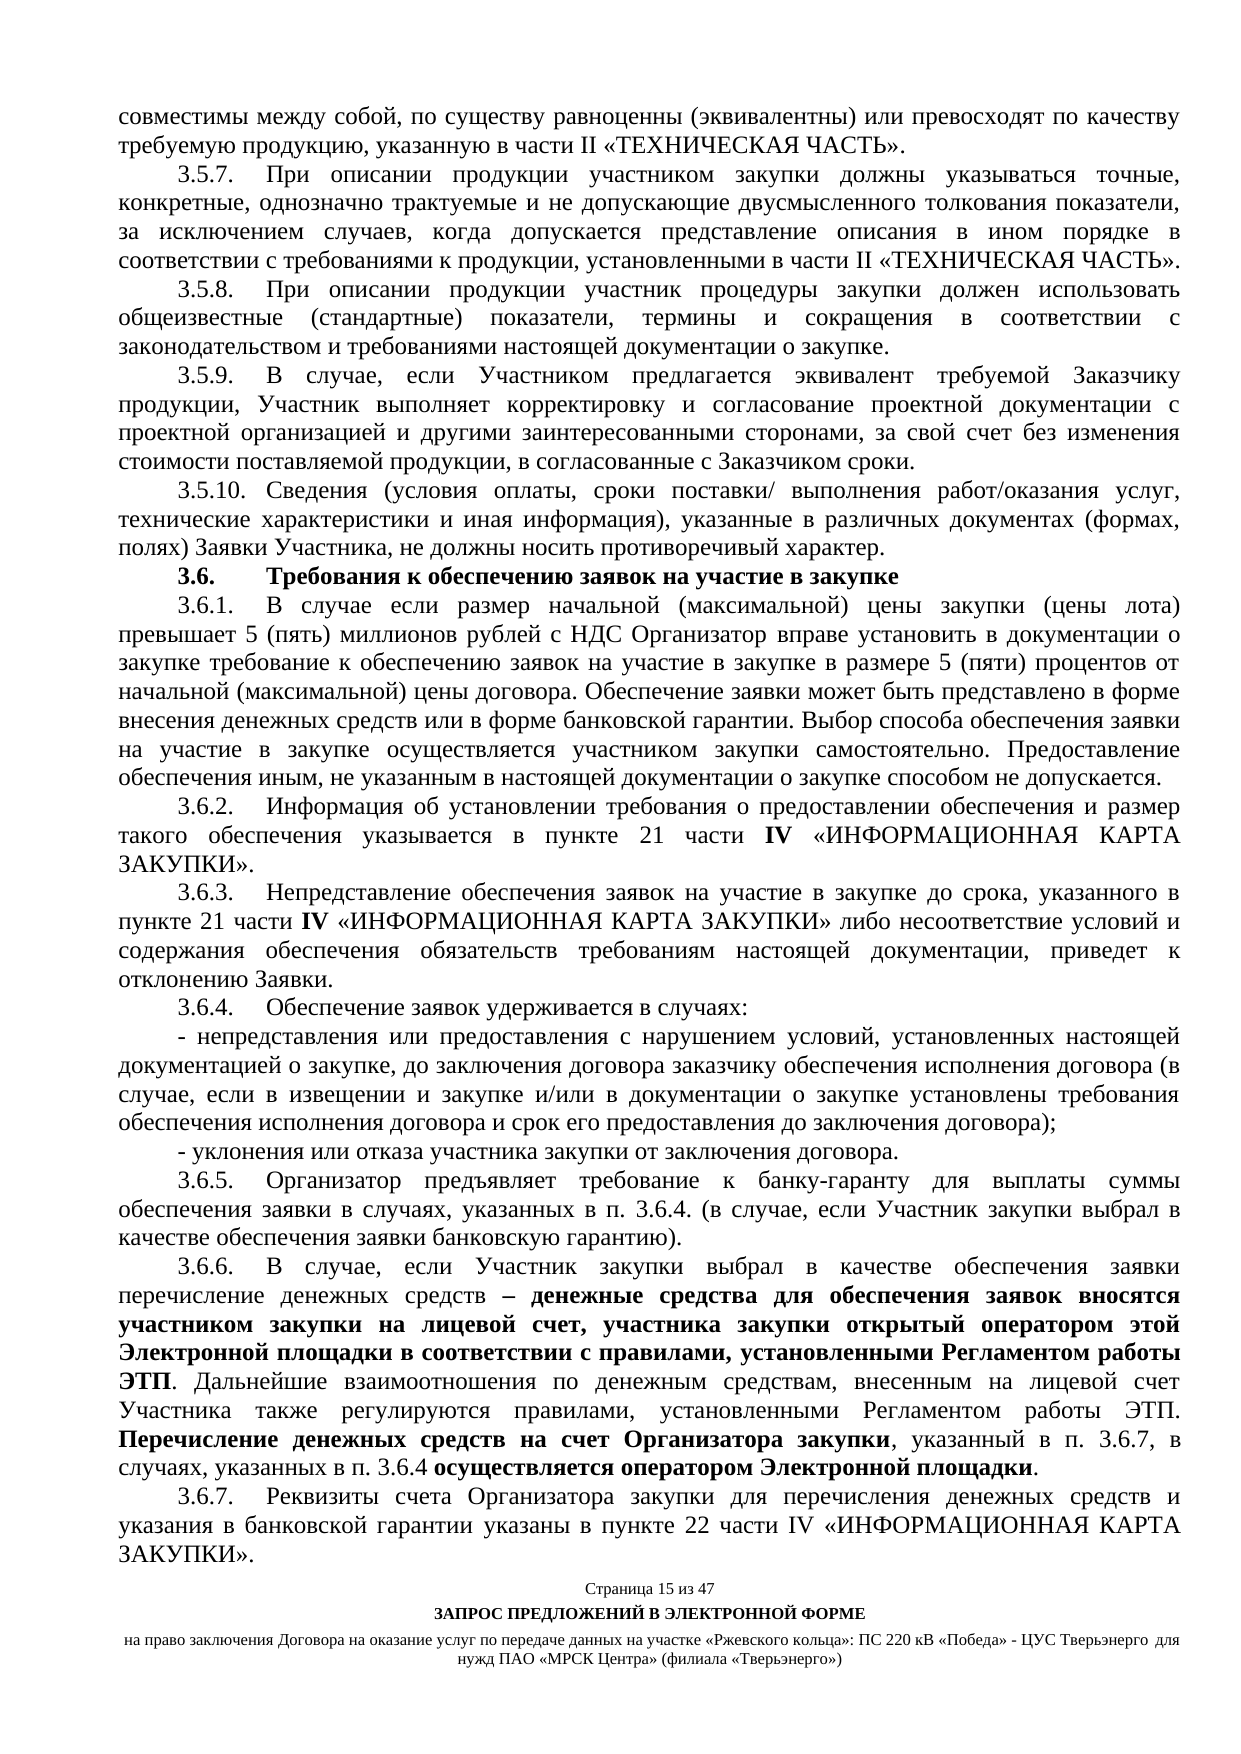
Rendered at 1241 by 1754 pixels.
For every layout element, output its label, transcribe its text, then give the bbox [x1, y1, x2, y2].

subtitle При описании продукции участник процедуры закупки должен использовать общеизвестные (стандартные) показатели, термины и сокращения в соответствии с законодательством и требованиями настоящей документации о закупке. [118, 274, 1181, 360]
subtitle Реквизиты счета Организатора закупки для перечисления денежных средств и указания в банковской гарантии указаны в пункте 22 части IV «ИНФОРМАЦИОННАЯ КАРТА ЗАКУПКИ». [118, 1481, 1181, 1568]
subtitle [118, 101, 1181, 159]
text - непредставления или предоставления с нарушением условий, установленных настоящей документацией о закупке, до заключения договора заказчику обеспечения исполнения договора (в случае, если в извещении и закупке и/или в документации о закупке установлены требования обеспечения исполнения договора и срок его предоставления до заключения договора); [118, 1021, 1181, 1136]
subtitle Информация об установлении требования о предоставлении обеспечения и размер такого обеспечения указывается в пункте 21 части IV «ИНФОРМАЦИОННАЯ КАРТА ЗАКУПКИ». [118, 791, 1181, 877]
subtitle В случае, если Участником предлагается эквивалент требуемой Заказчику продукции, Участник выполняет корректировку и согласование проектной документации с проектной организацией и другими заинтересованными сторонами, за свой счет без изменения стоимости поставляемой продукции, в согласованные с Заказчиком сроки. [118, 360, 1181, 475]
subtitle Сведения (условия оплаты, сроки поставки/ выполнения работ/оказания услуг, технические характеристики и иная информация), указанные в различных документах (формах, полях) Заявки Участника, не должны носить противоречивый характер. [118, 475, 1181, 561]
subtitle Требования к обеспечению заявок на участие в закупке [118, 561, 1181, 590]
subtitle В случае если размер начальной (максимальной) цены закупки (цены лота) превышает 5 (пять) миллионов рублей с НДС Организатор вправе установить в документации о закупке требование к обеспечению заявок на участие в закупке в размере 5 (пяти) процентов от начальной (максимальной) цены договора. Обеспечение заявки может быть представлено в форме внесения денежных средств или в форме банковской гарантии. Выбор способа обеспечения заявки на участие в закупке осуществляется участником закупки самостоятельно. Предоставление обеспечения иным, не указанным в настоящей документации о закупке способом не допускается. [118, 590, 1181, 791]
text - уклонения или отказа участника закупки от заключения договора. [118, 1136, 1181, 1165]
subtitle Организатор предъявляет требование к банку-гаранту для выплаты суммы обеспечения заявки в случаях, указанных в п. 3.6.4. (в случае, если Участник закупки выбрал в качестве обеспечения заявки банковскую гарантию). [118, 1165, 1181, 1251]
subtitle Непредставление обеспечения заявок на участие в закупке до срока, указанного в пункте 21 части IV «ИНФОРМАЦИОННАЯ КАРТА ЗАКУПКИ» либо несоответствие условий и содержания обеспечения обязательств требованиям настоящей документации, приведет к отклонению Заявки. [118, 877, 1181, 992]
subtitle Обеспечение заявок удерживается в случаях: [118, 992, 1181, 1021]
subtitle В случае, если Участник закупки выбрал в качестве обеспечения заявки перечисление денежных средств – денежные средства для обеспечения заявок вносятся участником закупки на лицевой счет, участника закупки открытый оператором этой Электронной площадки в соответствии с правилами, установленными Регламентом работы ЭТП. Дальнейшие взаимоотношения по денежным средствам, внесенным на лицевой счет Участника также регулируются правилами, установленными Регламентом работы ЭТП. Перечисление денежных средств на счет Организатора закупки, указанный в п. 3.6.7, в случаях, указанных в п. 3.6.4 осуществляется оператором Электронной площадки. [118, 1251, 1181, 1481]
subtitle При описании продукции участником закупки должны указываться точные, конкретные, однозначно трактуемые и не допускающие двусмысленного толкования показатели, за исключением случаев, когда допускается представление описания в ином порядке в соответствии с требованиями к продукции, установленными в части II «ТЕХНИЧЕСКАЯ ЧАСТЬ». [118, 159, 1181, 274]
